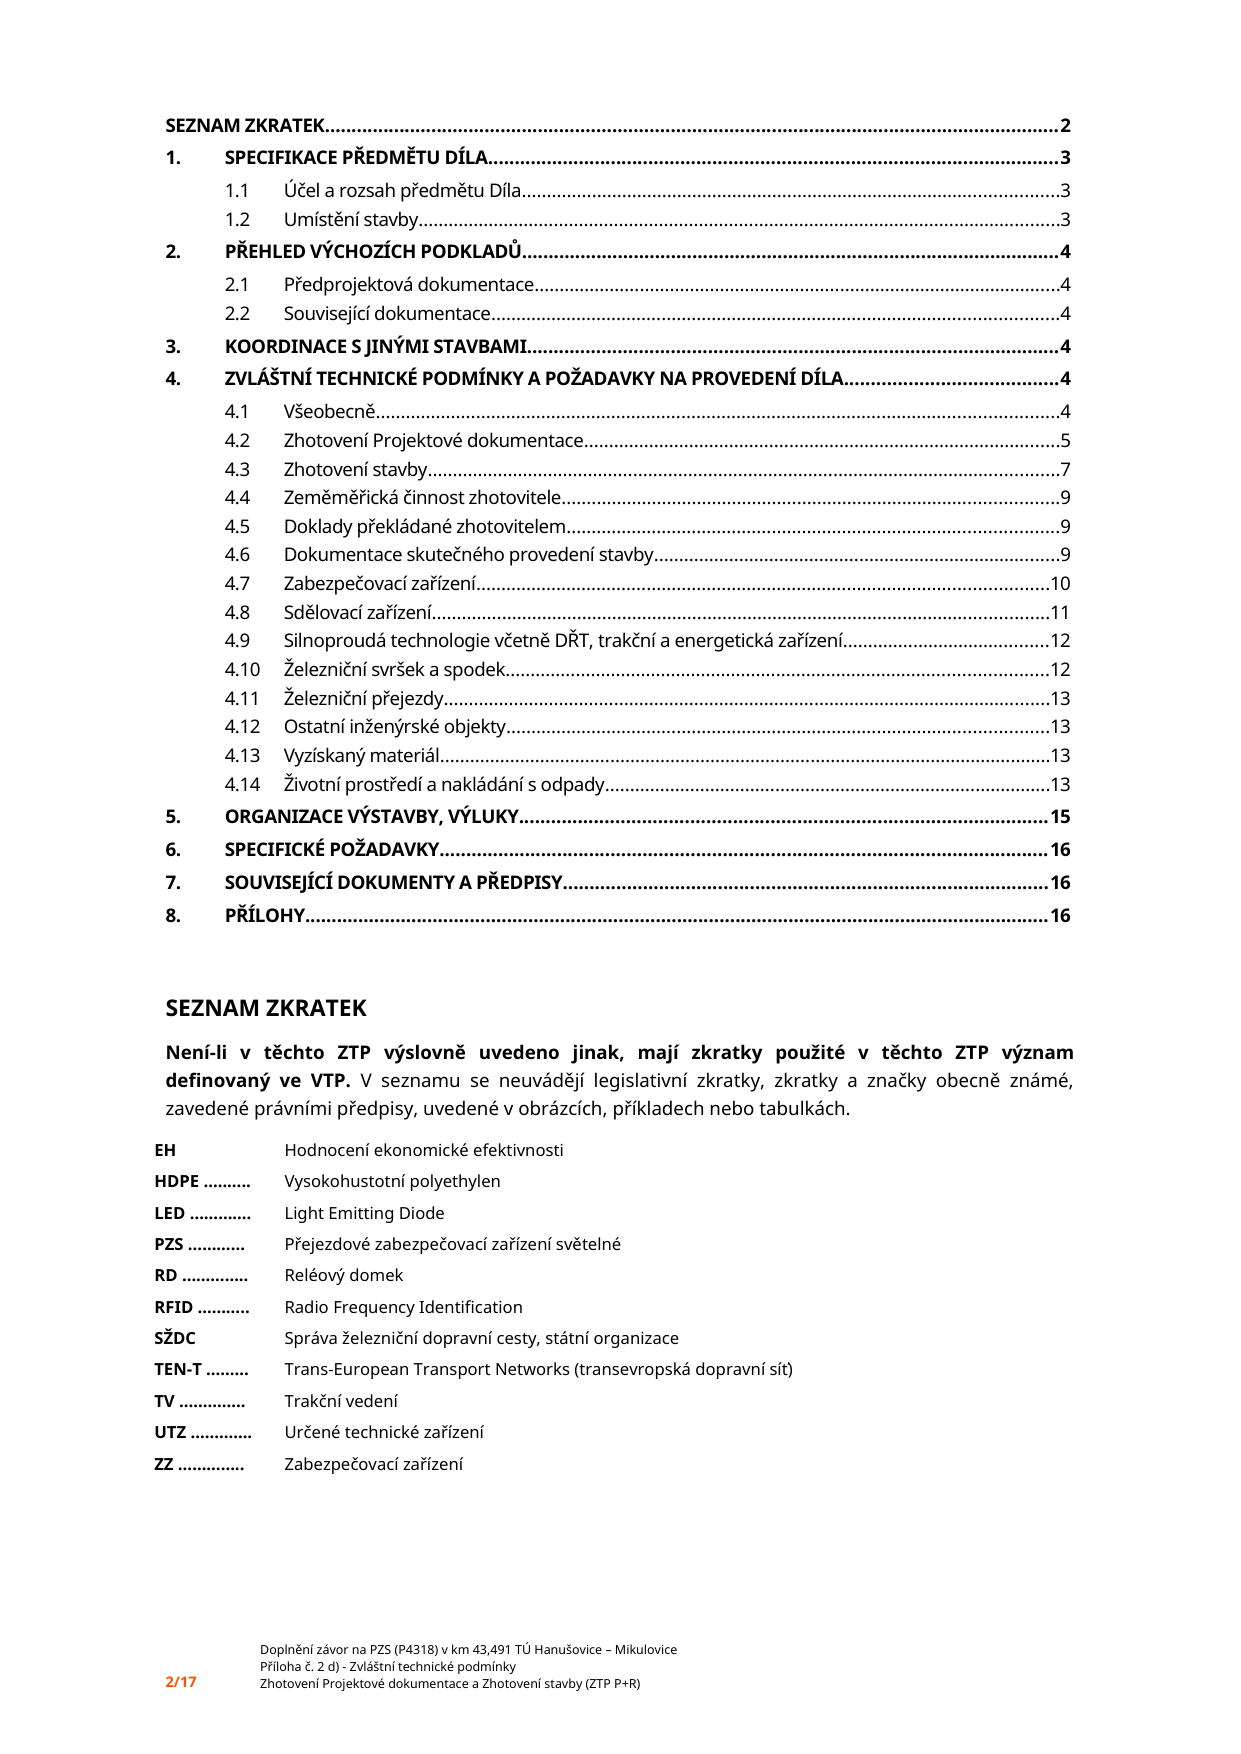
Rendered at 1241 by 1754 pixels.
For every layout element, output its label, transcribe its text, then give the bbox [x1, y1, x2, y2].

table_cell SŽDC [154, 1324, 284, 1355]
table_cell RD ………….. [154, 1261, 284, 1292]
text 6. SPECIFICKÉ POŽADAVKY 16 [165, 837, 1045, 862]
table_cell Trans-European Transport Networks (transevropská dopravní síť) [284, 1355, 1061, 1386]
text 7. SOUVISEJÍCÍ DOKUMENTY A PŘEDPISY 16 [165, 869, 1045, 895]
text SEZNAM ZKRATEK [165, 992, 1075, 1023]
table_cell UTZ …………. [154, 1418, 284, 1449]
table_cell ZZ ………….. [154, 1449, 284, 1481]
text 4.3 Zhotovení stavby 7 [224, 456, 1075, 481]
table_header Hodnocení ekonomické efektivnosti [284, 1136, 1061, 1167]
table_cell Trakční vedení [284, 1386, 1061, 1418]
text 4.12 Ostatní inženýrské objekty 13 [224, 714, 1075, 739]
table_cell RFID ……….. [154, 1293, 284, 1324]
text 4.1 Všeobecně 4 [224, 398, 1075, 424]
text SEZNAM ZKRATEK 2 [165, 112, 1045, 138]
text 4.10 Železniční svršek a spodek 12 [224, 656, 1075, 682]
text 2. PŘEHLED VÝCHOZÍCH PODKLADŮ 4 [165, 239, 1045, 264]
text 1.1 Účel a rozsah předmětu Díla 3 [224, 177, 1075, 203]
table_cell Zabezpečovací zařízení [284, 1449, 1061, 1481]
text 1.2 Umístění stavby 3 [224, 206, 1075, 231]
text Není-li v těchto ZTP výslovně uvedeno jinak, mají zkratky použité v těchto ZTP význam definovaný ve VTP. V seznamu se neuvádějí legislativní zkratky, zkratky a značky obecně známé, zavedené právními předpisy, uvedené v obrázcích, příkladech nebo tabulkách. [165, 1039, 1075, 1121]
text 4.9 Silnoproudá technologie včetně DŘT, trakční a energetická zařízení 12 [224, 628, 1075, 653]
text 4.6 Dokumentace skutečného provedení stavby 9 [224, 542, 1075, 567]
text 4.4 Zeměměřická činnost zhotovitele 9 [224, 484, 1075, 510]
table_cell Určené technické zařízení [284, 1418, 1061, 1449]
table_cell TEN-T ……… [154, 1355, 284, 1386]
text 5. ORGANIZACE VÝSTAVBY, VÝLUKY 15 [165, 804, 1045, 829]
table_cell PZS ………… [154, 1230, 284, 1261]
text 1. SPECIFIKACE PŘEDMĚTU DÍLA 3 [165, 144, 1045, 170]
text 2.2 Související dokumentace 4 [224, 300, 1075, 326]
text 4.2 Zhotovení Projektové dokumentace 5 [224, 427, 1075, 453]
table_cell Reléový domek [284, 1261, 1061, 1292]
text 3. KOORDINACE S JINÝMI STAVBAMI 4 [165, 333, 1045, 358]
text 4.7 Zabezpečovací zařízení 10 [224, 570, 1075, 596]
text 4.13 Vyzískaný materiál 13 [224, 742, 1075, 768]
text 4.14 Životní prostředí a nakládání s odpady 13 [224, 771, 1075, 796]
text 2.1 Předprojektová dokumentace 4 [224, 271, 1075, 297]
table_cell HDPE ..…….. [154, 1167, 284, 1198]
table_cell Vysokohustotní polyethylen [284, 1167, 1061, 1198]
table_cell LED …………. [154, 1198, 284, 1230]
text 4.11 Železniční přejezdy 13 [224, 685, 1075, 711]
table_cell Přejezdové zabezpečovací zařízení světelné [284, 1230, 1061, 1261]
table_cell Radio Frequency Identification [284, 1293, 1061, 1324]
table_header EH [154, 1136, 284, 1167]
table_cell Light Emitting Diode [284, 1198, 1061, 1230]
table_cell Správa železniční dopravní cesty, státní organizace [284, 1324, 1061, 1355]
text 8. PŘÍLOHY 16 [165, 902, 1045, 928]
table_cell TV ………….. [154, 1386, 284, 1418]
text 4. ZVLÁŠTNÍ TECHNICKÉ PODMÍNKY A POŽADAVKY NA PROVEDENÍ DÍLA 4 [165, 366, 1045, 391]
text 4.5 Doklady překládané zhotovitelem 9 [224, 513, 1075, 539]
text 4.8 Sdělovací zařízení 11 [224, 599, 1075, 624]
